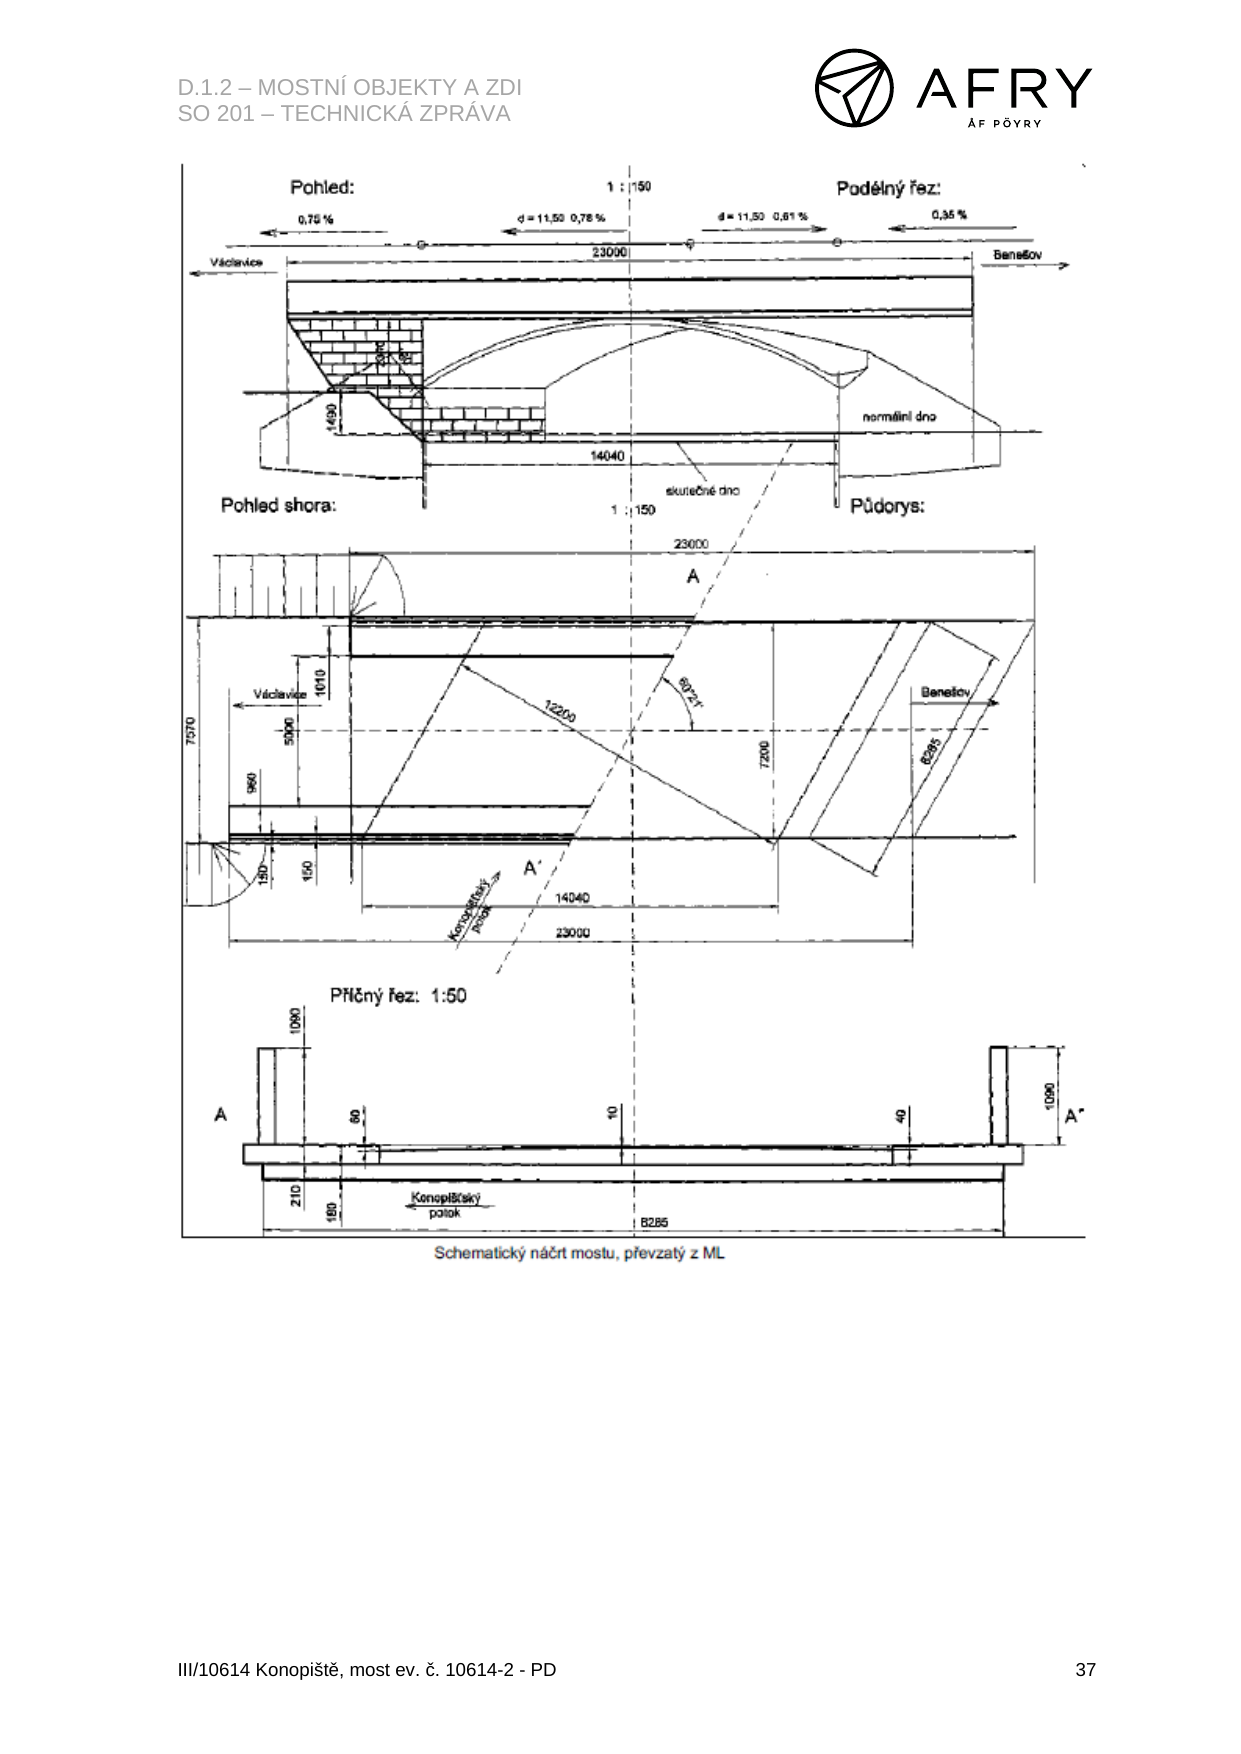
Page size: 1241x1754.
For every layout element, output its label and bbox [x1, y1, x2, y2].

picture [177, 147, 1092, 1279]
